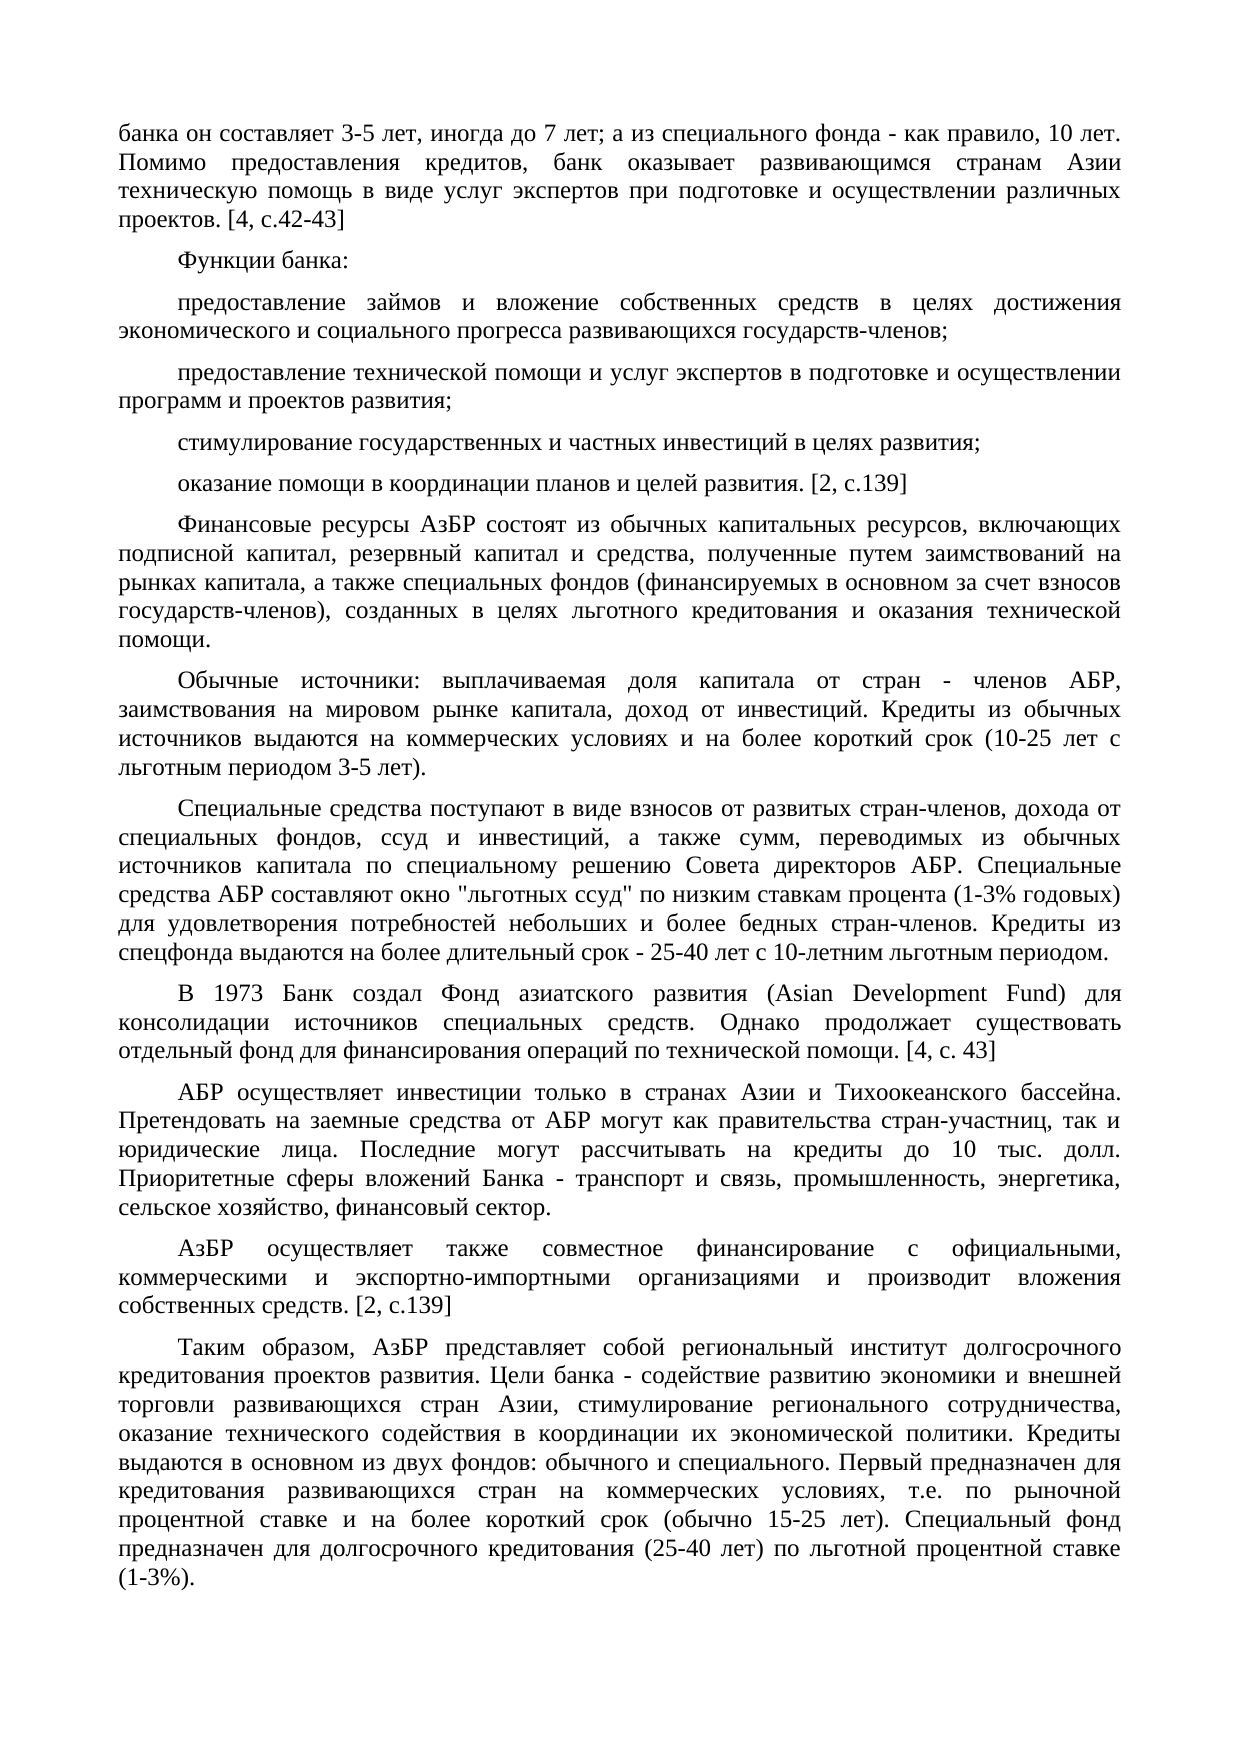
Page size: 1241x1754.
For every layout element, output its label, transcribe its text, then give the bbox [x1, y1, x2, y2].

text предоставление технической помощи и услуг экспертов в подготовке и осуществлении программ и проектов развития; [118, 357, 1122, 414]
text Функции банка: [118, 246, 1122, 274]
text предоставление займов и вложение собственных средств в целях достижения экономического и социального прогресса развивающихся государств-членов; [118, 287, 1122, 344]
text АзБР осуществляет также совместное финансирование с официальными, коммерческими и экспортно-импортными организациями и производит вложения собственных средств. [2, c.139] [118, 1233, 1122, 1319]
text стимулирование государственных и частных инвестиций в целях развития; [118, 427, 1122, 456]
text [118, 118, 1122, 233]
text Финансовые ресурсы АзБР состоят из обычных капитальных ресурсов, включающих подписной капитал, резервный капитал и средства, полученные путем заимствований на рынках капитала, а также специальных фондов (финансируемых в основном за счет взносов государств-членов), созданных в целях льготного кредитования и оказания технической помощи. [118, 509, 1122, 653]
text Таким образом, АзБР представляет собой региональный институт долгосрочного кредитования проектов развития. Цели банка - содействие развитию экономики и внешней торговли развивающихся стран Азии, стимулирование регионального сотрудничества, оказание технического содействия в координации их экономической политики. Кредиты выдаются в основном из двух фондов: обычного и специального. Первый предназначен для кредитования развивающихся стран на коммерческих условиях, т.е. по рыночной процентной ставке и на более короткий срок (обычно 15-25 лет). Специальный фонд предназначен для долгосрочного кредитования (25-40 лет) по льготной процентной ставке (1-3%). [118, 1332, 1122, 1591]
text Обычные источники: выплачиваемая доля капитала от стран - членов АБР, заимствования на мировом рынке капитала, доход от инвестиций. Кредиты из обычных источников выдаются на коммерческих условиях и на более короткий срок (10-25 лет с льготным периодом 3-5 лет). [118, 666, 1122, 781]
text оказание помощи в координации планов и целей развития. [2, c.139] [118, 468, 1122, 497]
text В 1973 Банк создал Фонд азиатского развития (Asian Development Fund) для консолидации источников специальных средств. Однако продолжает существовать отдельный фонд для финансирования операций по технической помощи. [4, c. 43] [118, 978, 1122, 1064]
text АБР осуществляет инвестиции только в странах Азии и Тихоокеанского бассейна. Претендовать на заемные средства от АБР могут как правительства стран-участниц, так и юридические лица. Последние могут рассчитывать на кредиты до 10 тыс. долл. Приоритетные сферы вложений Банка - транспорт и связь, промышленность, энергетика, сельское хозяйство, финансовый сектор. [118, 1077, 1122, 1221]
text Специальные средства поступают в виде взносов от развитых стран-членов, дохода от специальных фондов, ссуд и инвестиций, а также сумм, переводимых из обычных источников капитала по специальному решению Совета директоров АБР. Специальные средства АБР составляют окно "льготных ссуд" по низким ставкам процента (1-3% годовых) для удовлетворения потребностей небольших и более бедных стран-членов. Кредиты из спецфонда выдаются на более длительный срок - 25-40 лет с 10-летним льготным периодом. [118, 793, 1122, 966]
